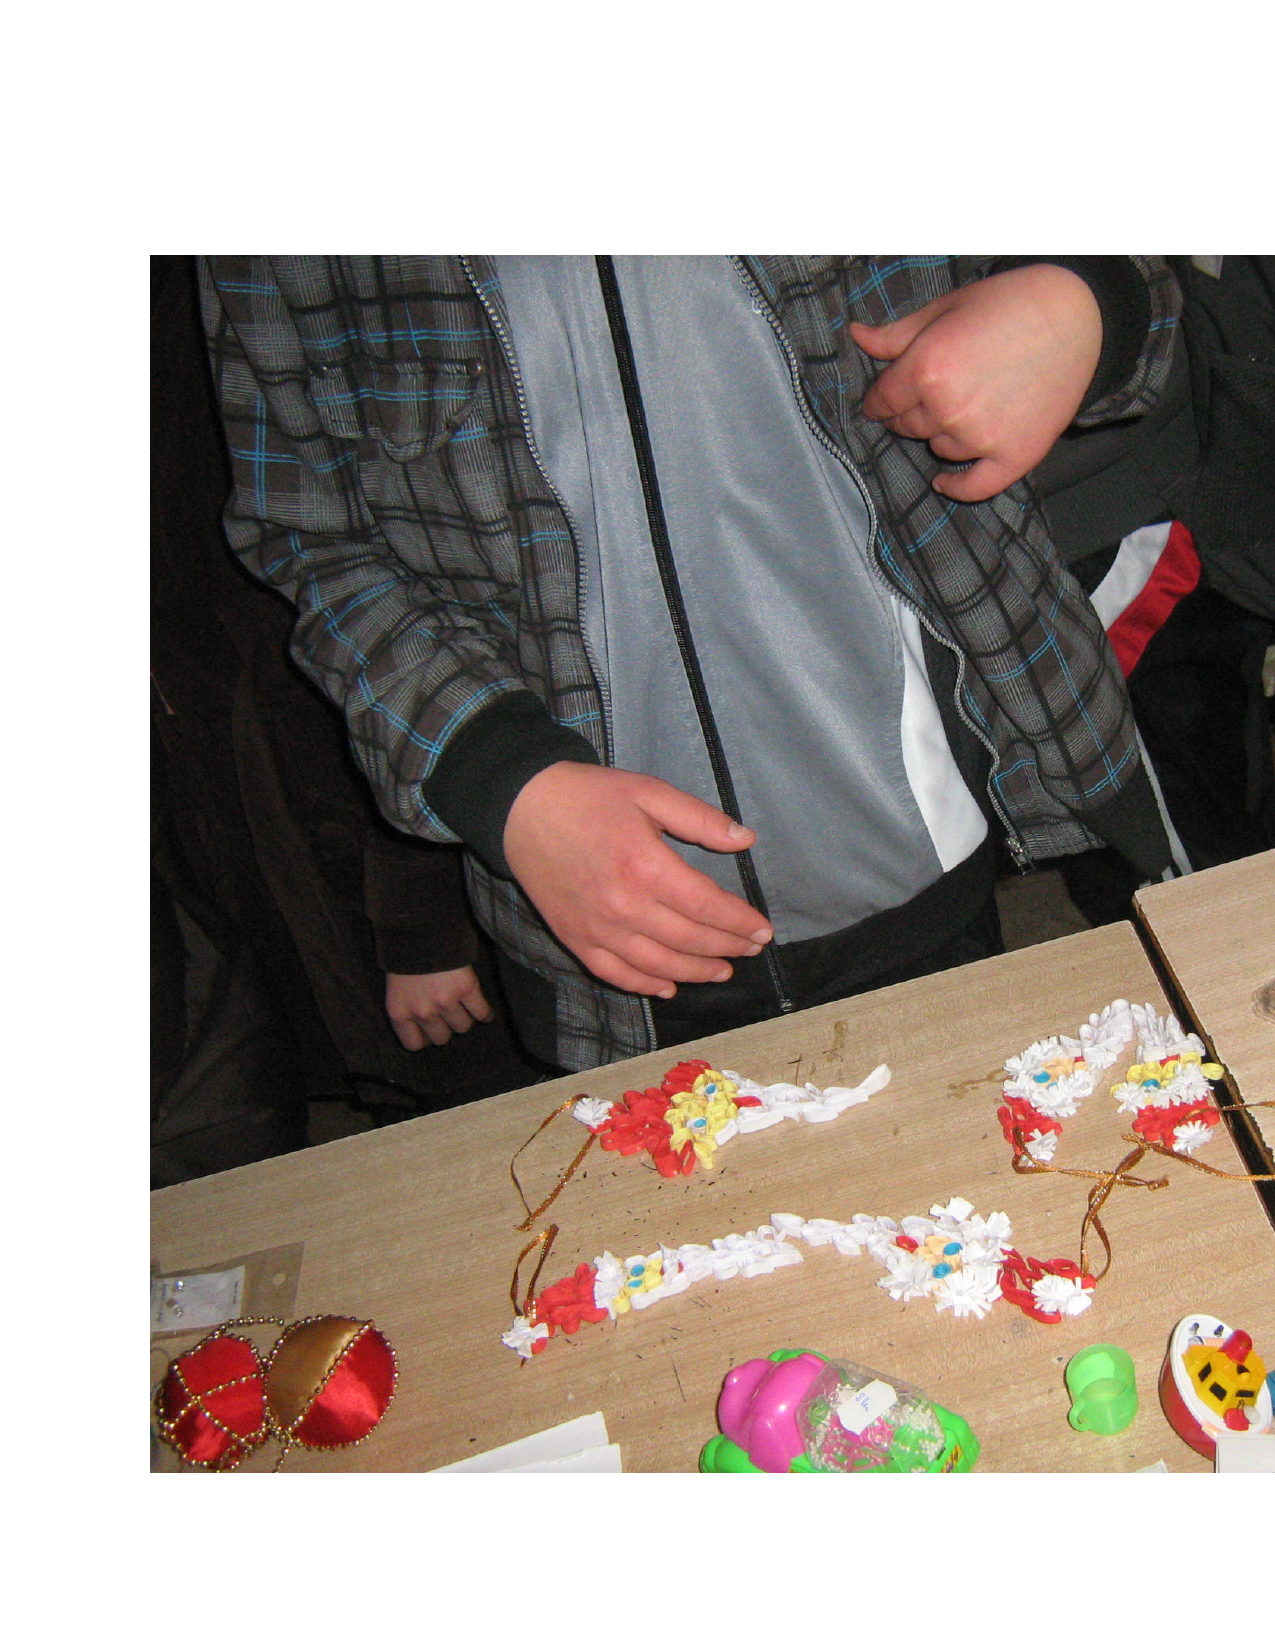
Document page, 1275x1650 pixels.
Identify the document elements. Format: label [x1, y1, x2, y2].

picture [150, 255, 1275, 1473]
